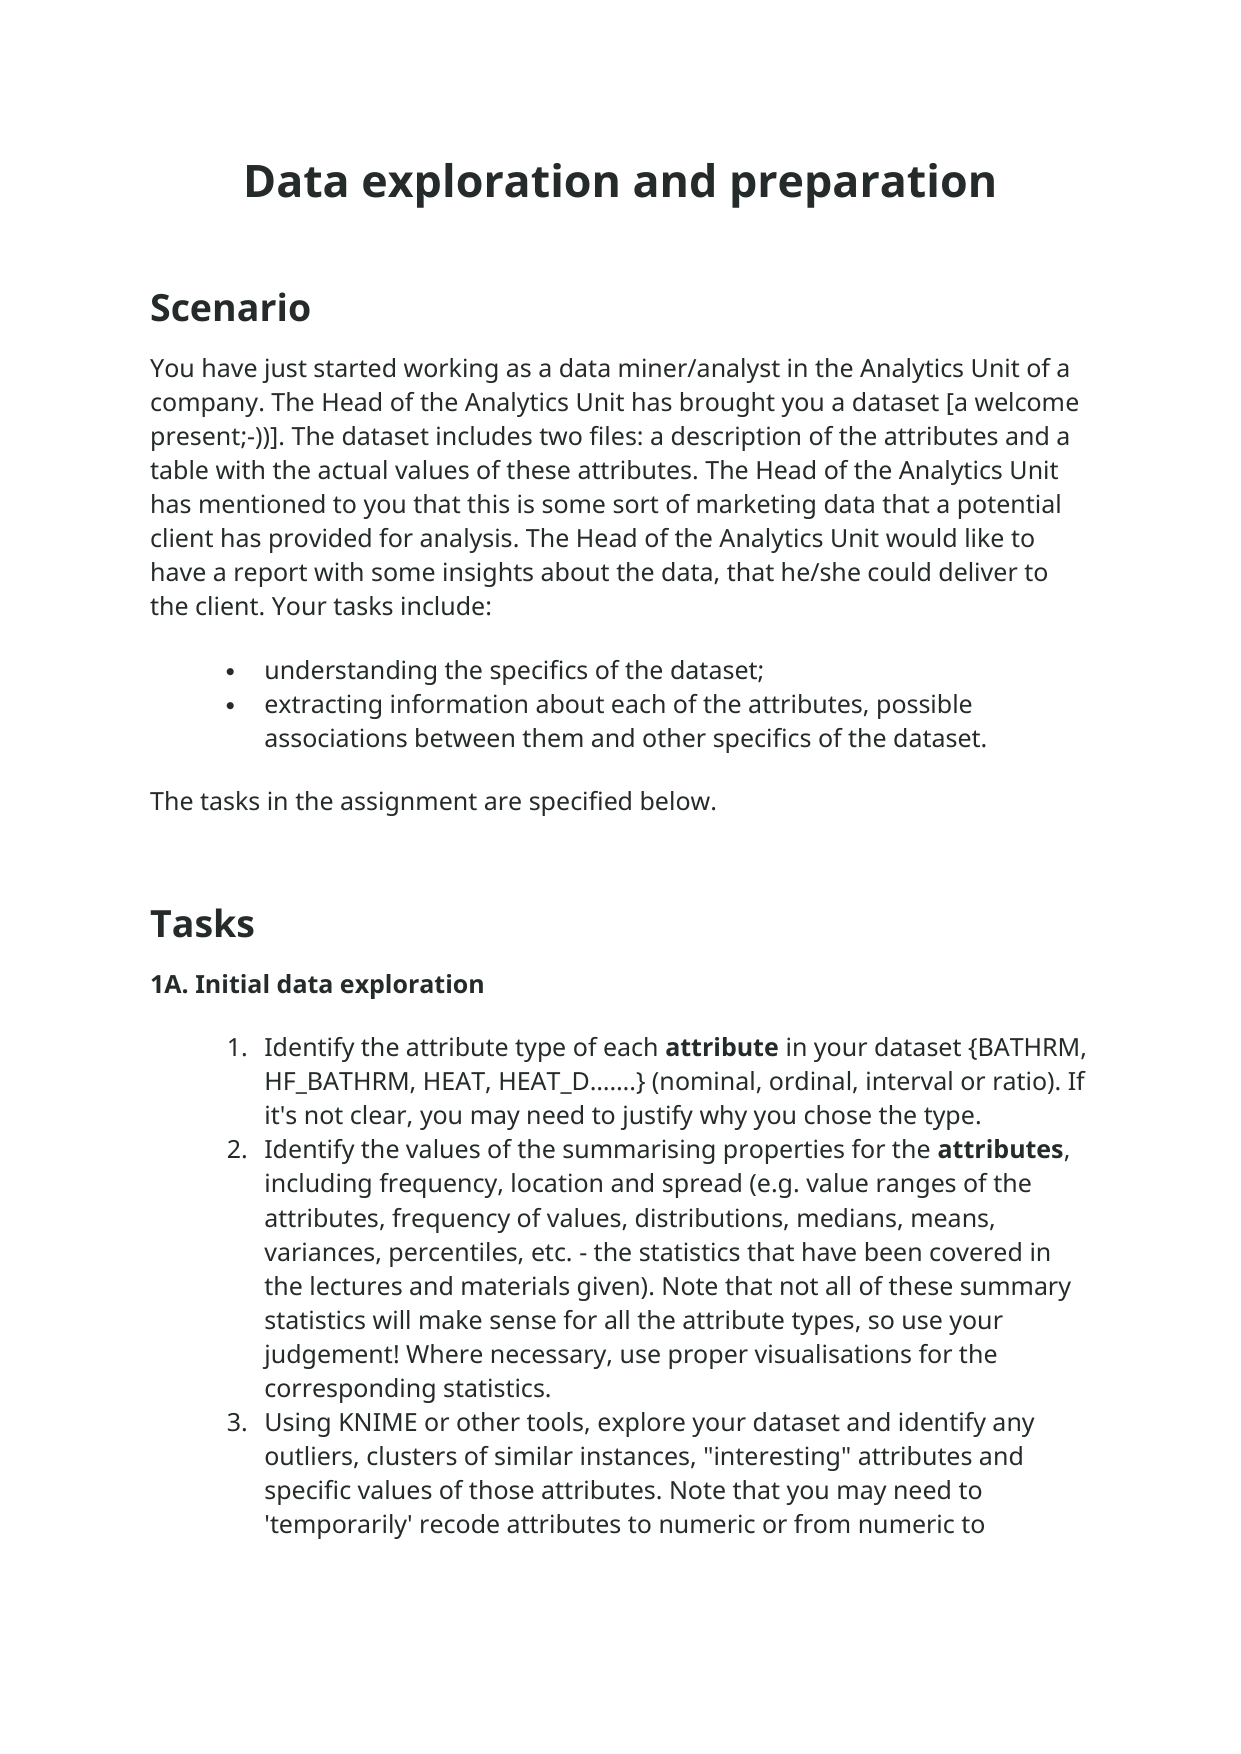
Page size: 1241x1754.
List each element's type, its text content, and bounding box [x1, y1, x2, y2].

subtitle Data exploration and preparation [150, 150, 1090, 211]
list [227, 1404, 1090, 1541]
list Identify the values of the summarising properties for the attributes, including frequency, location and spread (e.g. value ranges of the attributes, frequency of values, distributions, medians, means, variances, percentiles, etc. - the statistics that have been covered in the lectures and materials given). Note that not all of these summary statistics will make sense for all the attribute types, so use your judgement! Where necessary, use proper visualisations for the corresponding statistics. [227, 1132, 1090, 1404]
text Tasks [150, 897, 1090, 948]
text 1A. Initial data exploration [150, 967, 1090, 1001]
text Scenario [150, 281, 1090, 332]
list Identify the attribute type of each attribute in your dataset {BATHRM, HF_BATHRM, HEAT, HEAT_D…….} (nominal, ordinal, interval or ratio). If it's not clear, you may need to justify why you chose the type. [227, 1030, 1090, 1132]
text You have just started working as a data miner/analyst in the Analytics Unit of a company. The Head of the Analytics Unit has brought you a dataset [a welcome present;-))]. The dataset includes two files: a description of the attributes and a table with the actual values of these attributes. The Head of the Analytics Unit has mentioned to you that this is some sort of marketing data that a potential client has provided for analysis. The Head of the Analytics Unit would like to have a report with some insights about the data, that he/she could deliver to the client. Your tasks include: [150, 351, 1090, 623]
list understanding the specifics of the dataset; [227, 652, 1090, 686]
text The tasks in the assignment are specified below. [150, 784, 1090, 818]
list extracting information about each of the attributes, possible associations between them and other specifics of the dataset. [227, 686, 1090, 754]
